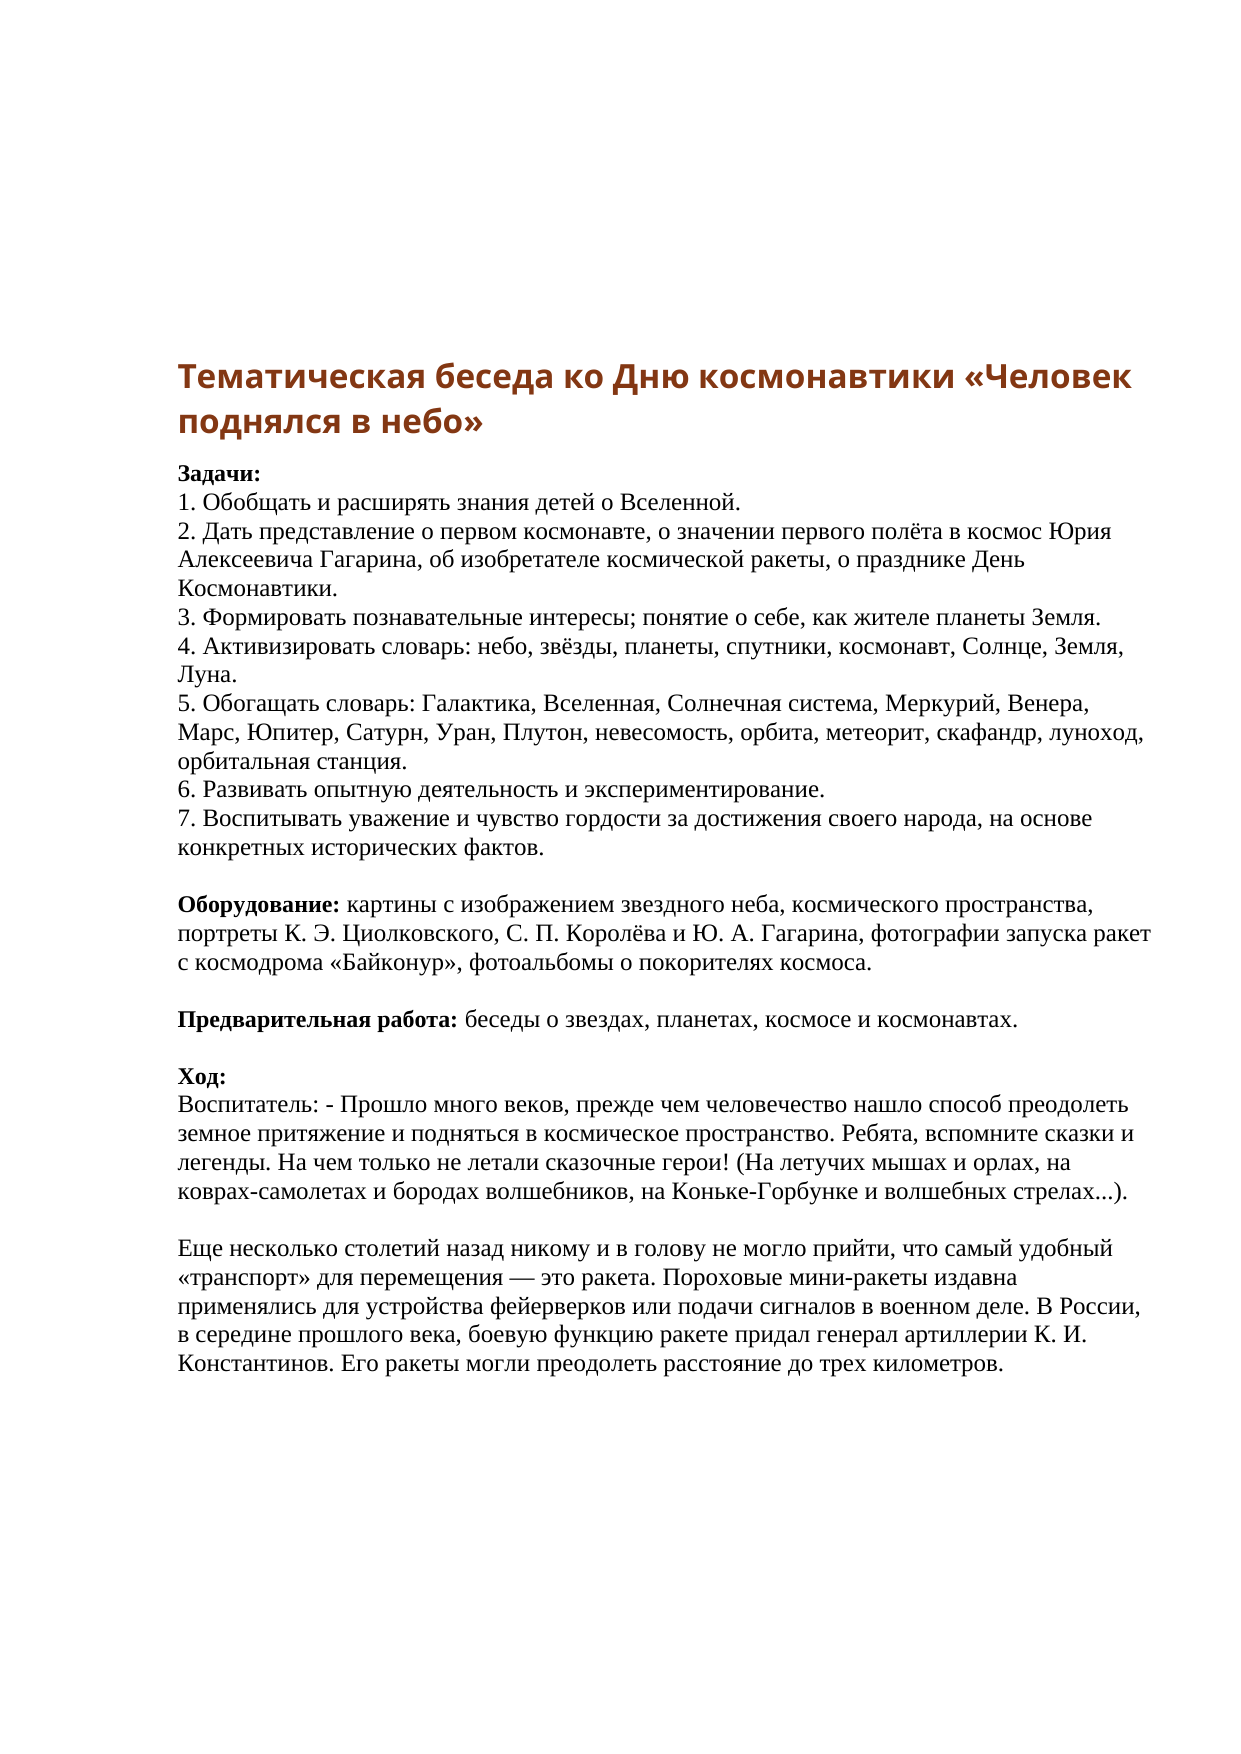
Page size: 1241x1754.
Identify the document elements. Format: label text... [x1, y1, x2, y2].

text Задачи: 1. Обобщать и расширять знания детей о Вселенной. 2. Дать представление о первом космонавте, о значении первого полёта в космос Юрия Алексеевича Гагарина, об изобретателе космической ракеты, о празднике День Космонавтики. 3. Формировать познавательные интересы; понятие о себе, как жителе планеты Земля. 4. Активизировать словарь: небо, звёзды, планеты, спутники, космонавт, Солнце, Земля, Луна. 5. Обогащать словарь: Галактика, Вселенная, Солнечная система, Меркурий, Венера, Марс, Юпитер, Сатурн, Уран, Плутон, невесомость, орбита, метеорит, скафандр, луноход, орбитальная станция. 6. Развивать опытную деятельность и экспериментирование. 7. Воспитывать уважение и чувство гордости за достижения своего народа, на основе конкретных исторических фактов. Оборудование: картины с изображением звездного неба, космического пространства, портреты К. Э. Циолковского, С. П. Королёва и Ю. А. Гагарина, фотографии запуска ракет с космодрома «Байконур», фотоальбомы о покорителях космоса. Предварительная работа: беседы о звездах, планетах, космосе и космонавтах. Ход: Воспитатель: - Прошло много веков, прежде чем человечество нашло способ преодолеть земное притяжение и подняться в космическое пространство. Ребята, вспомните сказки и легенды. На чем только не летали сказочные герои! (На летучих мышах и орлах, на коврах-самолетах и бородах волшебников, на Коньке-Горбунке и волшебных стрелах...). [177, 459, 1152, 1204]
text Тематическая беседа ко Дню космонавтики «Человек поднялся в небо» [177, 353, 1152, 444]
text Еще несколько столетий назад никому и в голову не могло прийти, что самый удобный «транспорт» для перемещения — это ракета. Пороховые мини-ракеты издавна применялись для устройства фейерверков или подачи сигналов в военном деле. В России, в середине прошлого века, боевую функцию ракете придал генерал артиллерии К. И. Константинов. Его ракеты могли преодолеть расстояние до трех километров. [177, 1204, 1152, 1377]
